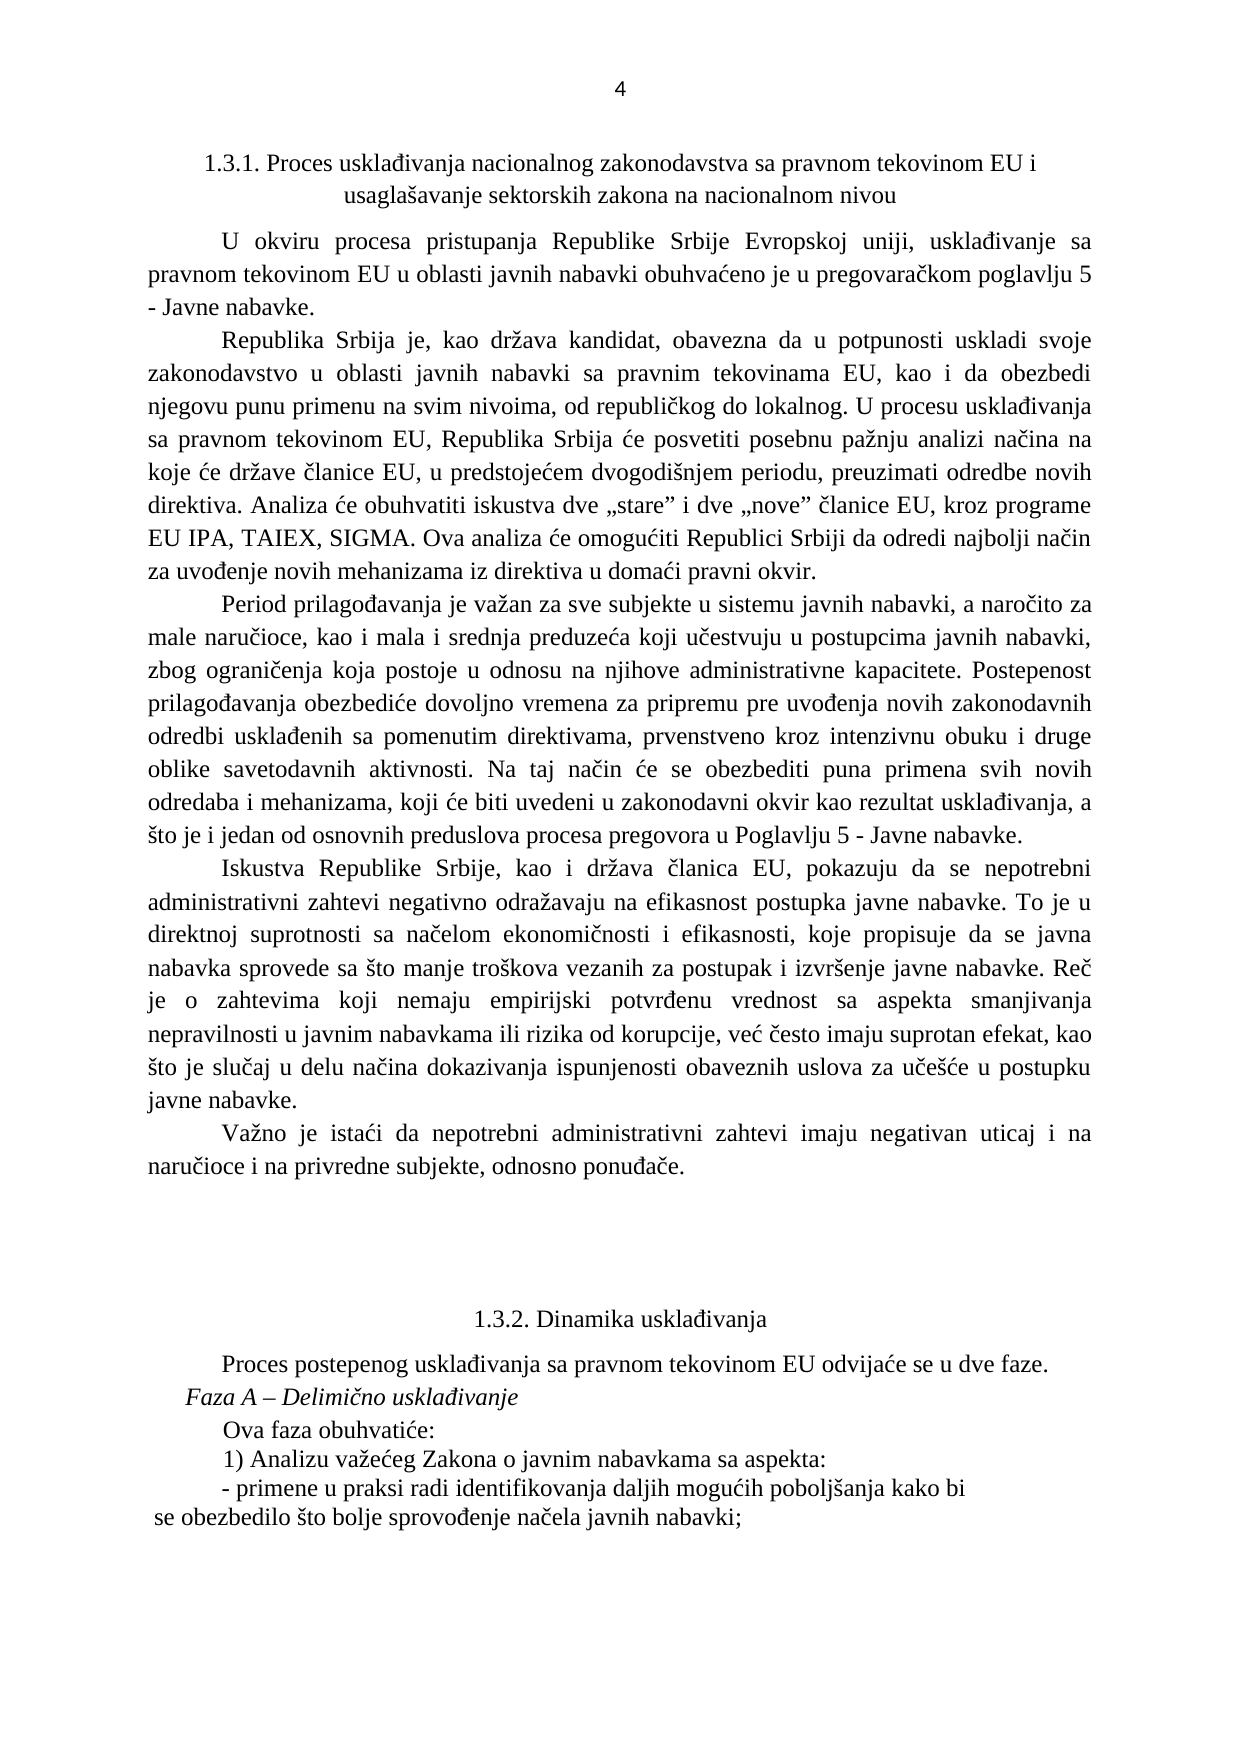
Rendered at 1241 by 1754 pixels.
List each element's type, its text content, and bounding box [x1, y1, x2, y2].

text Iskustva Republike Srbije, kao i država članica EU, pokazuju da se nepotrebni administrativni zahtevi negativno odražavaju na efikasnost postupka javne nabavke. To je u direktnoj suprotnosti sa načelom ekonomičnosti i efikasnosti, koje propisuje da se javna nabavka sprovede sa što manje troškova vezanih za postupak i izvršenje javne nabavke. Reč je o zahtevima koji nemaju empirijski potvrđenu vrednost sa aspekta smanjivanja nepravilnosti u javnim nabavkama ili rizika od korupcije, već često imaju suprotan efekat, kao što je slučaj u delu načina dokazivanja ispunjenosti obaveznih uslova za učešće u postupku javne nabavke. [148, 853, 1093, 1113]
text Period prilagođavanja je važan za sve subjekte u sistemu javnih nabavki, a naročito za male naručioce, kao i mala i srednja preduzeća koji učestvuju u postupcima javnih nabavki, zbog ograničenja koja postoje u odnosu na njihove administrativne kapacitete. Postepenost prilagođavanja obezbediće dovoljno vremena za pripremu pre uvođenja novih zakonodavnih odredbi usklađenih sa pomenutim direktivama, prvenstveno kroz intenzivnu obuku i druge oblike savetodavnih aktivnosti. Na taj način će se obezbediti puna primena svih novih odredaba i mehanizama, koji će biti uvedeni u zakonodavni okvir kao rezultat usklađivanja, a što je i jedan od osnovnih preduslova procesa pregovora u Poglavlju 5 - Javne nabavke. [148, 589, 1093, 849]
text Faza A – Delimično usklađivanje [148, 1382, 1093, 1411]
text Važno je istaći da nepotrebni administrativni zahtevi imaju negativan uticaj i na naručioce i na privredne subjekte, odnosno ponuđače. [148, 1118, 1093, 1179]
text Republika Srbija je, kao država kandidat, obavezna da u potpunosti uskladi svoje zakonodavstvo u oblasti javnih nabavki sa pravnim tekovinama EU, kao i da obezbedi njegovu punu primenu na svim nivoima, od republičkog do lokalnog. U procesu usklađivanja sa pravnom tekovinom EU, Republika Srbija će posvetiti posebnu pažnju analizi načina na koje će države članice EU, u predstojećem dvogodišnjem periodu, preuzimati odredbe novih direktiva. Analiza će obuhvatiti iskustva dve „stare” i dve „nove” članice EU, kroz programe EU IPA, TAIEX, SIGMA. Ova analiza će omogućiti Republici Srbiji da odredi najbolji način za uvođenje novih mehanizama iz direktiva u domaći pravni okvir. [148, 325, 1093, 585]
text Ova faza obuhvatiće: [223, 1416, 1093, 1444]
text - primene u praksi radi identifikovanja daljih mogućih poboljšanja kako bi [148, 1473, 1093, 1502]
text 1.3.2. Dinamika usklađivanja [148, 1304, 1093, 1333]
text se obezbedilo što bolje sprovođenje načela javnih nabavki; [148, 1502, 1093, 1531]
text Proces postepenog usklađivanja sa pravnom tekovinom EU odvijaće se u dve faze. [148, 1349, 1093, 1378]
list 1) Analizu važećeg Zakona o javnim nabavkama sa aspekta: [223, 1444, 1093, 1473]
text 1.3.1. Proces usklađivanja nacionalnog zakonodavstva sa pravnom tekovinom EU i usaglašavanje sektorskih zakona na nacionalnom nivou [148, 148, 1093, 209]
text U okviru procesa pristupanja Republike Srbije Evropskoj uniji, usklađivanje sa pravnom tekovinom EU u oblasti javnih nabavki obuhvaćeno je u pregovaračkom poglavlju 5 - Javne nabavke. [148, 226, 1093, 321]
